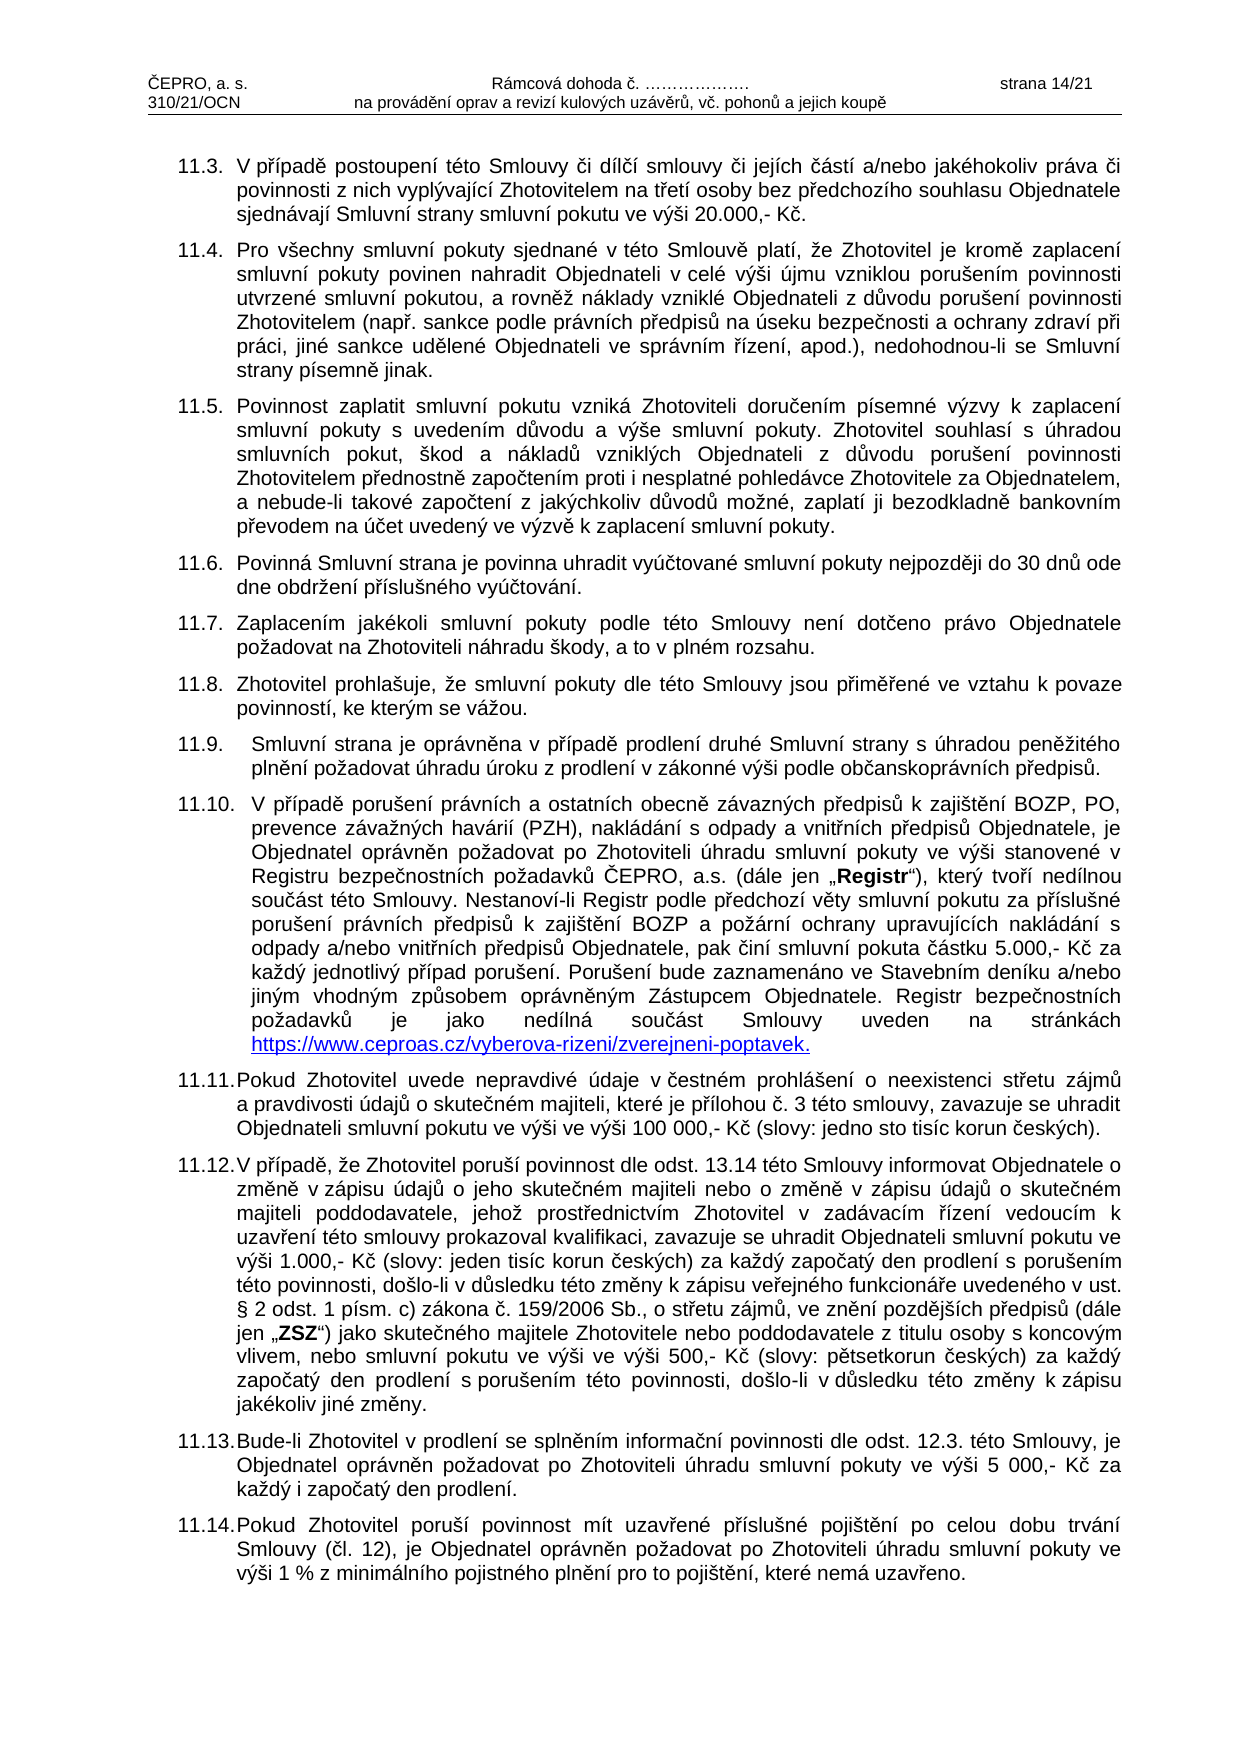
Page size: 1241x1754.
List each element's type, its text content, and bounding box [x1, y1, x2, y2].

text Bude-li Zhotovitel v prodlení se splněním informační povinnosti dle odst. 12.3. této Smlouvy, je Objednatel oprávněn požadovat po Zhotoviteli úhradu smluvní pokuty ve výši 5 000,- Kč za každý i započatý den prodlení. [177, 1429, 1122, 1501]
text Pokud Zhotovitel poruší povinnost mít uzavřené příslušné pojištění po celou dobu trvání Smlouvy (čl. 12), je Objednatel oprávněn požadovat po Zhotoviteli úhradu smluvní pokuty ve výši 1 % z minimálního pojistného plnění pro to pojištění, které nemá uzavřeno. [177, 1513, 1122, 1585]
text Zhotovitel prohlašuje, že smluvní pokuty dle této Smlouvy jsou přiměřené ve vztahu k povaze povinností, ke kterým se vážou. [177, 671, 1122, 719]
text Povinnost zaplatit smluvní pokutu vzniká Zhotoviteli doručením písemné výzvy k zaplacení smluvní pokuty s uvedením důvodu a výše smluvní pokuty. Zhotovitel souhlasí s úhradou smluvních pokut, škod a nákladů vzniklých Objednateli z důvodu porušení povinnosti Zhotovitelem přednostně započtením proti i nesplatné pohledávce Zhotovitele za Objednatelem, a nebude-li takové započtení z jakýchkoliv důvodů možné, zaplatí ji bezodkladně bankovním převodem na účet uvedený ve výzvě k zaplacení smluvní pokuty. [177, 394, 1122, 538]
text V případě, že Zhotovitel poruší povinnost dle odst. 13.14 této Smlouvy informovat Objednatele o změně v zápisu údajů o jeho skutečném majiteli nebo o změně v zápisu údajů o skutečném majiteli poddodavatele, jehož prostřednictvím Zhotovitel v zadávacím řízení vedoucím k uzavření této smlouvy prokazoval kvalifikaci, zavazuje se uhradit Objednateli smluvní pokutu ve výši 1.000,- Kč (slovy: jeden tisíc korun českých) za každý započatý den prodlení s porušením této povinnosti, došlo-li v důsledku této změny k zápisu veřejného funkcionáře uvedeného v ust. § 2 odst. 1 písm. c) zákona č. 159/2006 Sb., o střetu zájmů, ve znění pozdějších předpisů (dále jen „ZSZ“) jako skutečného majitele Zhotovitele nebo poddodavatele z titulu osoby s koncovým vlivem, nebo smluvní pokutu ve výši ve výši 500,- Kč (slovy: pětsetkorun českých) za každý započatý den prodlení s porušením této povinnosti, došlo-li v důsledku této změny k zápisu jakékoliv jiné změny. [177, 1153, 1122, 1416]
text Zaplacením jakékoli smluvní pokuty podle této Smlouvy není dotčeno právo Objednatele požadovat na Zhotoviteli náhradu škody, a to v plném rozsahu. [177, 611, 1122, 659]
text V případě postoupení této Smlouvy či dílčí smlouvy či jejích částí a/nebo jakéhokoliv práva či povinnosti z nich vyplývající Zhotovitelem na třetí osoby bez předchozího souhlasu Objednatele sjednávají Smluvní strany smluvní pokutu ve výši 20.000,- Kč. [177, 154, 1122, 226]
text Povinná Smluvní strana je povinna uhradit vyúčtované smluvní pokuty nejpozději do 30 dnů ode dne obdržení příslušného vyúčtování. [177, 551, 1122, 598]
text Pokud Zhotovitel uvede nepravdivé údaje v čestném prohlášení o neexistenci střetu zájmů a pravdivosti údajů o skutečném majiteli, které je přílohou č. 3 této smlouvy, zavazuje se uhradit Objednateli smluvní pokutu ve výši ve výši 100 000,- Kč (slovy: jedno sto tisíc korun českých). [177, 1068, 1122, 1140]
text Pro všechny smluvní pokuty sjednané v této Smlouvě platí, že Zhotovitel je kromě zaplacení smluvní pokuty povinen nahradit Objednateli v celé výši újmu vzniklou porušením povinnosti utvrzené smluvní pokutou, a rovněž náklady vzniklé Objednateli z důvodu porušení povinnosti Zhotovitelem (např. sankce podle právních předpisů na úseku bezpečnosti a ochrany zdraví při práci, jiné sankce udělené Objednateli ve správním řízení, apod.), nedohodnou-li se Smluvní strany písemně jinak. [177, 238, 1122, 382]
text Smluvní strana je oprávněna v případě prodlení druhé Smluvní strany s úhradou peněžitého plnění požadovat úhradu úroku z prodlení v zákonné výši podle občanskoprávních předpisů. [177, 732, 1122, 780]
text V případě porušení právních a ostatních obecně závazných předpisů k zajištění BOZP, PO, prevence závažných havárií (PZH), nakládání s odpady a vnitřních předpisů Objednatele, je Objednatel oprávněn požadovat po Zhotoviteli úhradu smluvní pokuty ve výši stanovené v Registru bezpečnostních požadavků ČEPRO, a.s. (dále jen „Registr“), který tvoří nedílnou součást této Smlouvy. Nestanoví-li Registr podle předchozí věty smluvní pokutu za příslušné porušení právních předpisů k zajištění BOZP a požární ochrany upravujících nakládání s odpady a/nebo vnitřních předpisů Objednatele, pak činí smluvní pokuta částku 5.000,- Kč za každý jednotlivý případ porušení. Porušení bude zaznamenáno ve Stavebním deníku a/nebo jiným vhodným způsobem oprávněným Zástupcem Objednatele. Registr bezpečnostních požadavků je jako nedílná součást Smlouvy uveden na stránkách https://www.ceproas.cz/vyberova-rizeni/zverejneni-poptavek. [177, 792, 1122, 1056]
